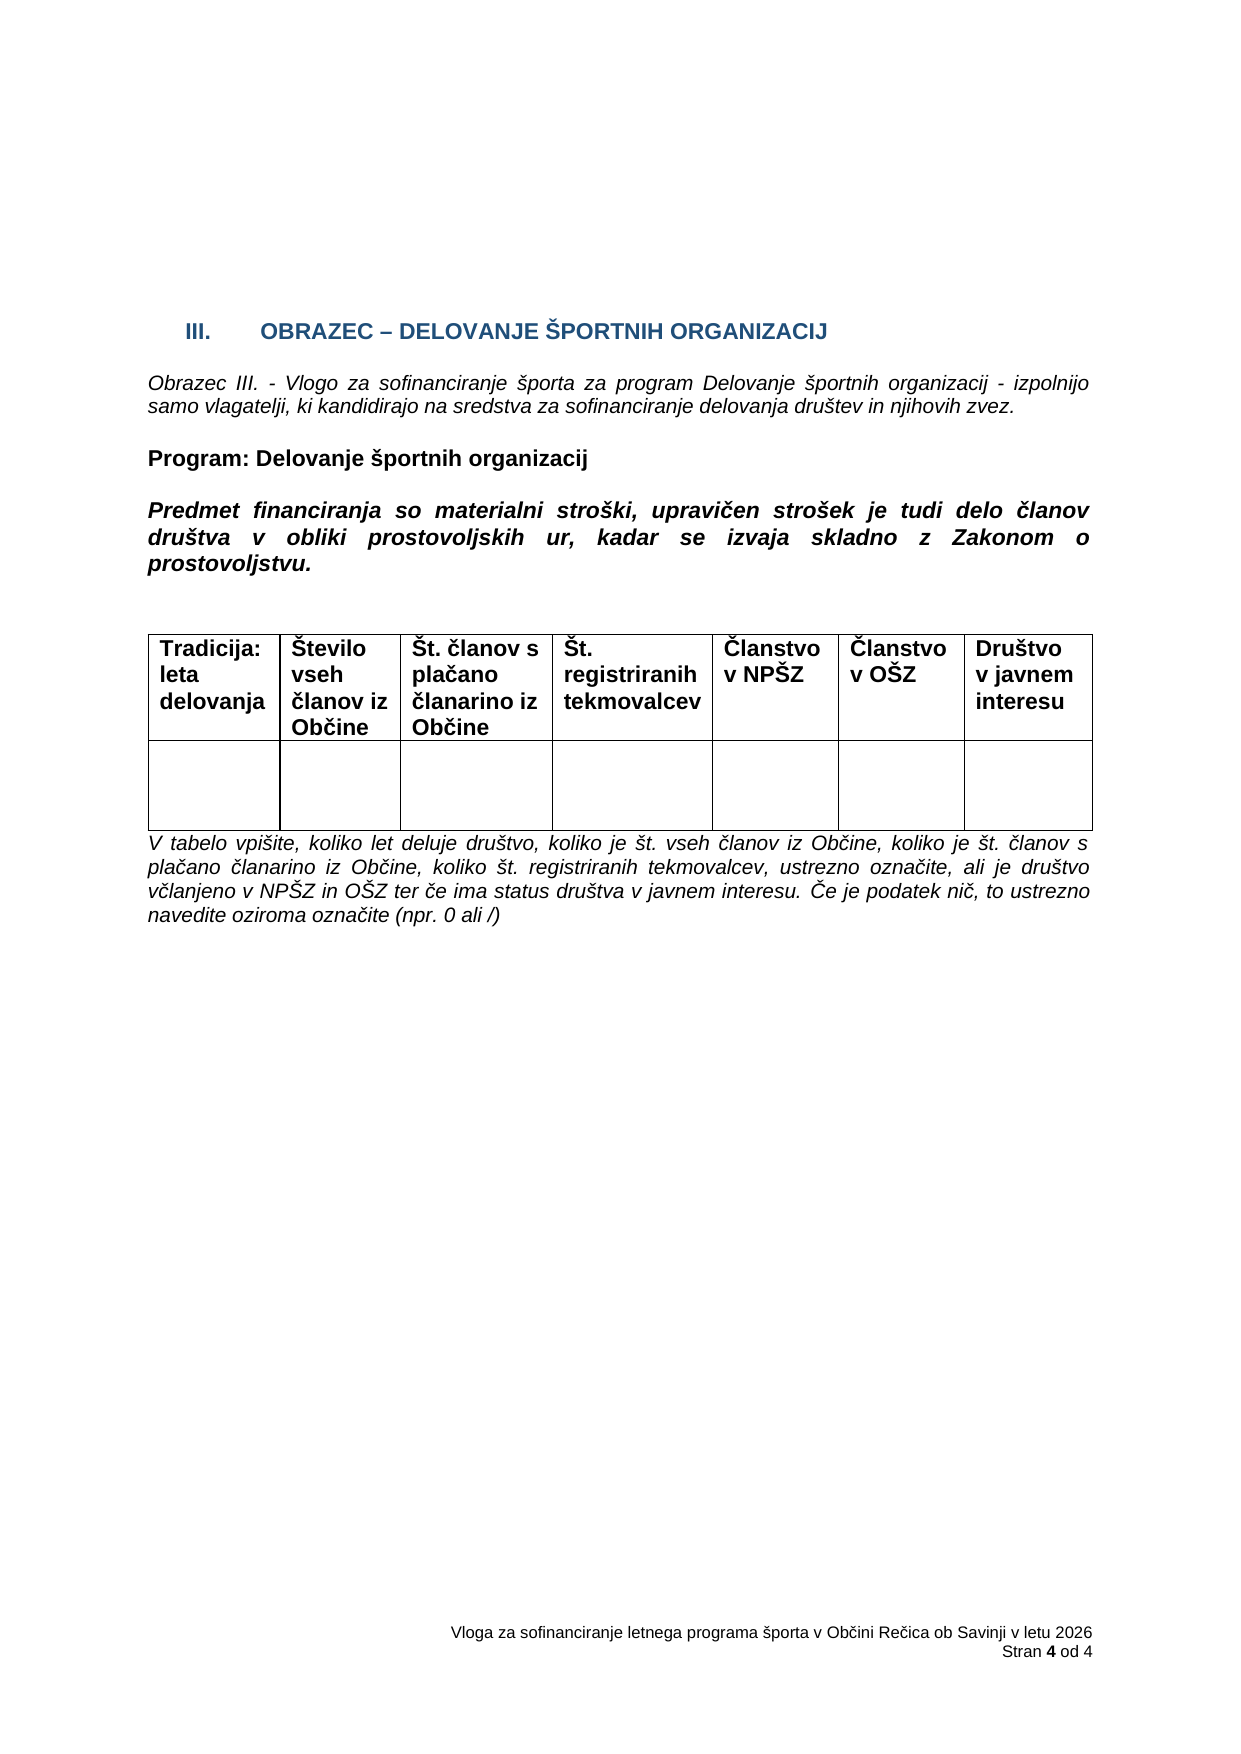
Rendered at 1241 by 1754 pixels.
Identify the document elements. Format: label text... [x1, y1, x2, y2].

table_header Članstvo v OŠZ [839, 635, 964, 740]
text V tabelo vpišite, koliko let deluje društvo, koliko je št. vseh članov iz Občine, koliko je št. članov s plačano članarino iz Občine, koliko št. registriranih tekmovalcev, ustrezno označite, ali je društvo včlanjeno v NPŠZ in OŠZ ter če ima status društva v javnem interesu. Če je podatek nič, to ustrezno navedite oziroma označite (npr. 0 ali /) [148, 831, 1093, 927]
table_cell [149, 741, 279, 830]
table_cell [401, 741, 552, 830]
table_header Št. registriranih tekmovalcev [553, 635, 712, 740]
table_cell [281, 741, 400, 830]
text Program: Delovanje športnih organizacij [148, 445, 1093, 471]
table_header Tradicija: leta delovanja [149, 635, 279, 740]
text Predmet financiranja so materialni stroški, upravičen strošek je tudi delo članov društva v obliki prostovoljskih ur, kadar se izvaja skladno z Zakonom o prostovoljstvu. [148, 497, 1093, 576]
table_cell [965, 741, 1092, 830]
list OBRAZEC – DELOVANJE ŠPORTNIH ORGANIZACIJ [185, 318, 1093, 344]
table_cell [839, 741, 964, 830]
text Obrazec III. - Vlogo za sofinanciranje športa za program Delovanje športnih organizacij - izpolnijo samo vlagatelji, ki kandidirajo na sredstva za sofinanciranje delovanja društev in njihovih zvez. [148, 370, 1093, 418]
table_header Št. članov s plačano članarino iz Občine [401, 635, 552, 740]
table_header Članstvo v NPŠZ [713, 635, 838, 740]
table_cell [553, 741, 712, 830]
table_header Število vseh članov iz Občine [281, 635, 400, 740]
table_header Društvo v javnem interesu [965, 635, 1092, 740]
table_cell [713, 741, 838, 830]
